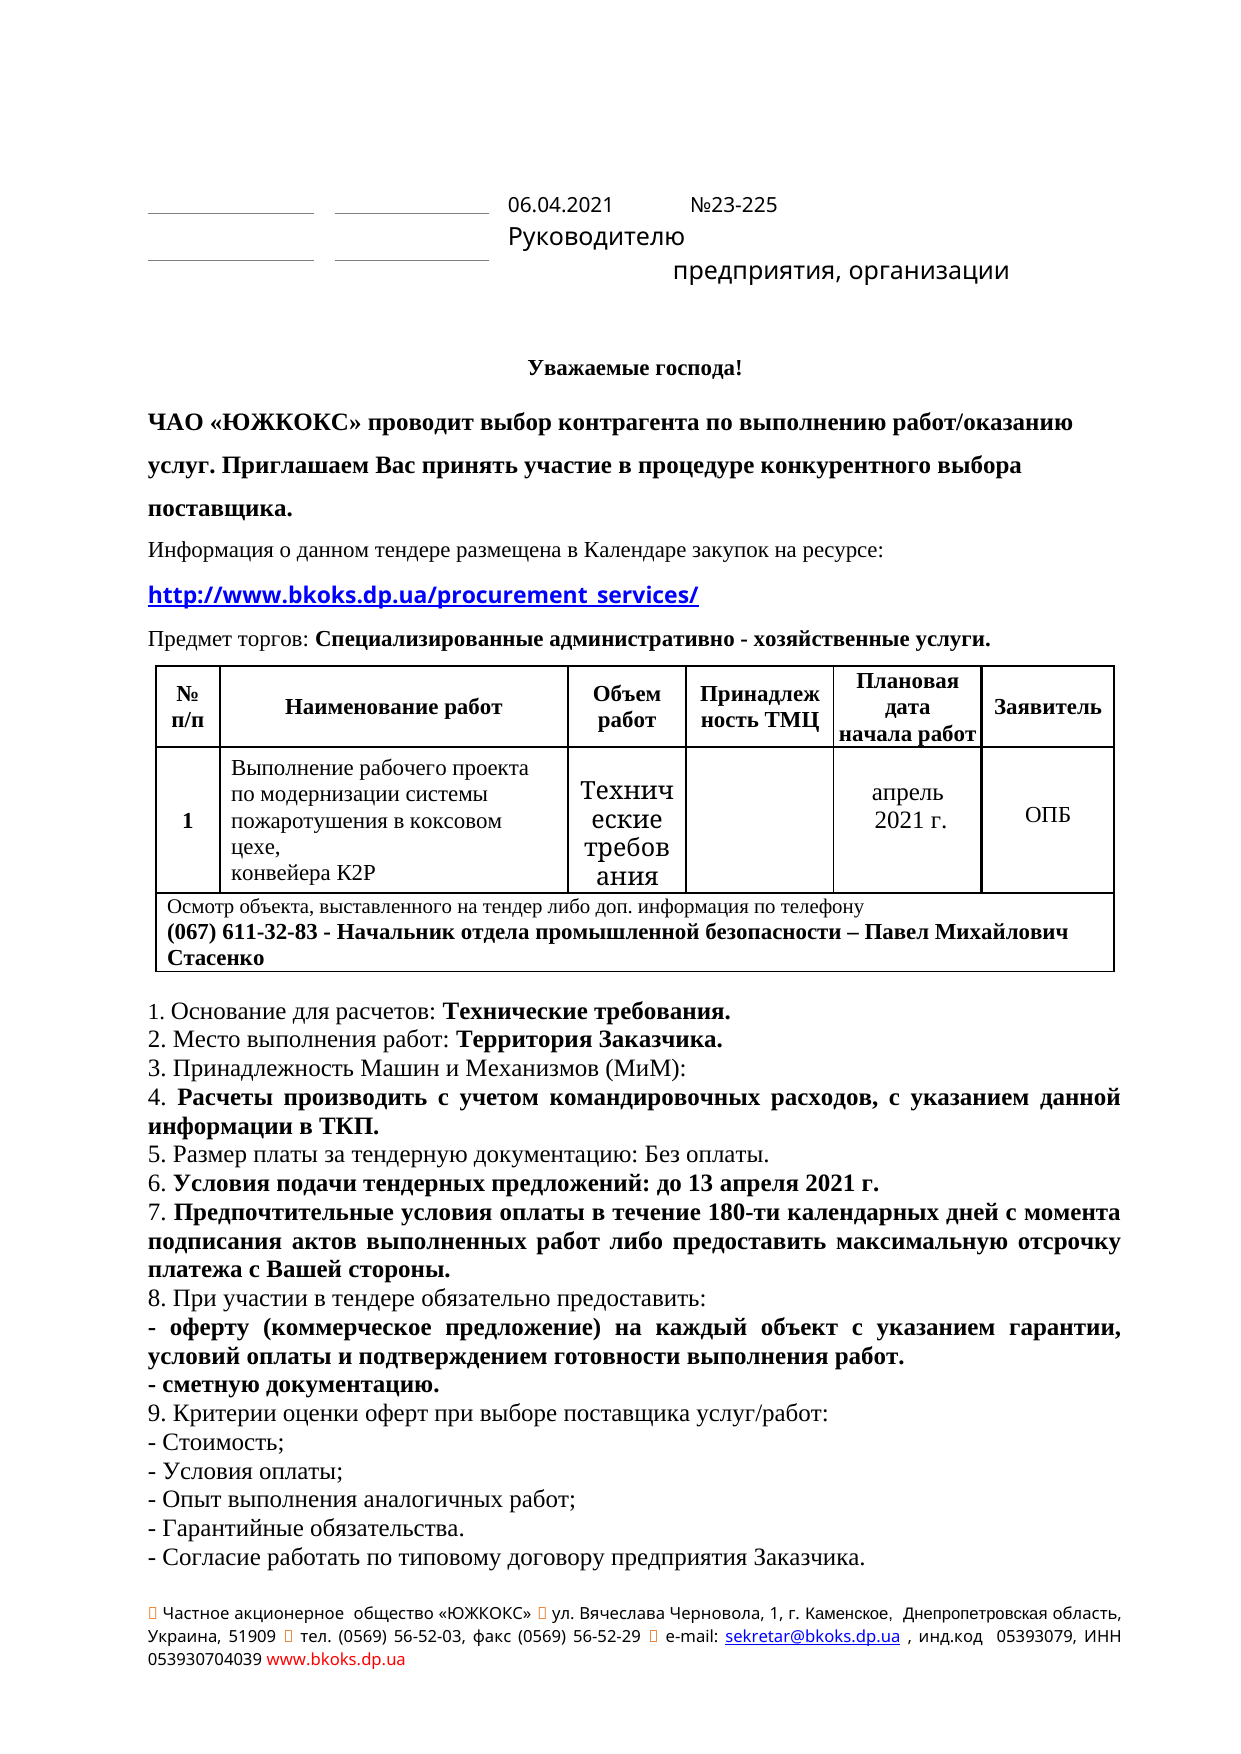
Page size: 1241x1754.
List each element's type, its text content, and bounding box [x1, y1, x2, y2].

text 1. Основание для расчетов: Технические требования. [148, 996, 1122, 1024]
table_cell ОПБ [983, 748, 1113, 892]
text 3. Принадлежность Машин и Механизмов (МиМ): [148, 1053, 1122, 1082]
text - сметную документацию. [148, 1369, 1122, 1398]
table_cell апрель 2021 г. [834, 748, 980, 892]
text - Опыт выполнения аналогичных работ; [148, 1484, 1122, 1513]
text Предмет торгов: Специализированные административно - хозяйственные услуги. [148, 625, 1122, 652]
table_cell [687, 748, 833, 892]
text - Стоимость; [148, 1427, 1122, 1456]
text - Условия оплаты; [148, 1456, 1122, 1484]
text ЧАО «ЮЖКОКС» проводит выбор контрагента по выполнению работ/оказанию услуг. Приглашаем Вас принять участие в процедуре конкурентного выбора поставщика. [148, 407, 1122, 522]
table_header Заявитель [983, 667, 1113, 746]
text предприятия, организации [598, 252, 1122, 286]
text 4. Расчеты производить с учетом командировочных расходов, с указанием данной информации в ТКП. [148, 1082, 1122, 1139]
table_header Наименование работ [221, 667, 567, 746]
table_cell 1 [157, 748, 219, 892]
text 06.04.2021 №23-225 Руководителю [148, 190, 1122, 252]
text 6. Условия подачи тендерных предложений: до 13 апреля 2021 г. [148, 1168, 1122, 1197]
text - Гарантийные обязательства. [148, 1513, 1122, 1542]
table_cell Технические требования [569, 748, 685, 892]
text 7. Предпочтительные условия оплаты в течение 180-ти календарных дней с момента подписания актов выполненных работ либо предоставить максимальную отсрочку платежа с Вашей стороны. [148, 1197, 1122, 1283]
table_header Объем работ [569, 667, 685, 746]
text - Согласие работать по типовому договору предприятия Заказчика. [148, 1542, 1122, 1571]
text 9. Критерии оценки оферт при выборе поставщика услуг/работ: [148, 1398, 1122, 1427]
text Информация о данном тендере размещена в Календаре закупок на ресурсе: http://www.bkoks.dp.ua/procurement_services/ [148, 537, 1122, 610]
table_cell Осмотр объекта, выставленного на тендер либо доп. информация по телефону (067) 611-32-83 - Начальник отдела промышленной безопасности – Павел Михайлович Стасенко [157, 894, 1113, 971]
text Уважаемые господа! [148, 354, 1122, 381]
text - оферту (коммерческое предложение) на каждый объект с указанием гарантии, условий оплаты и подтверждением готовности выполнения работ. [148, 1312, 1122, 1369]
table_header Плановая дата начала работ [834, 667, 980, 746]
table_header № п/п [157, 667, 219, 746]
table_header Принадлежность ТМЦ [687, 667, 833, 746]
text 2. Место выполнения работ: Территория Заказчика. [148, 1024, 1122, 1053]
text 8. При участии в тендере обязательно предоставить: [148, 1283, 1122, 1312]
table_cell Выполнение рабочего проекта по модернизации системы пожаротушения в коксовом цехе, конвейера К2Р [221, 748, 567, 892]
text 5. Размер платы за тендерную документацию: Без оплаты. [148, 1139, 1122, 1168]
